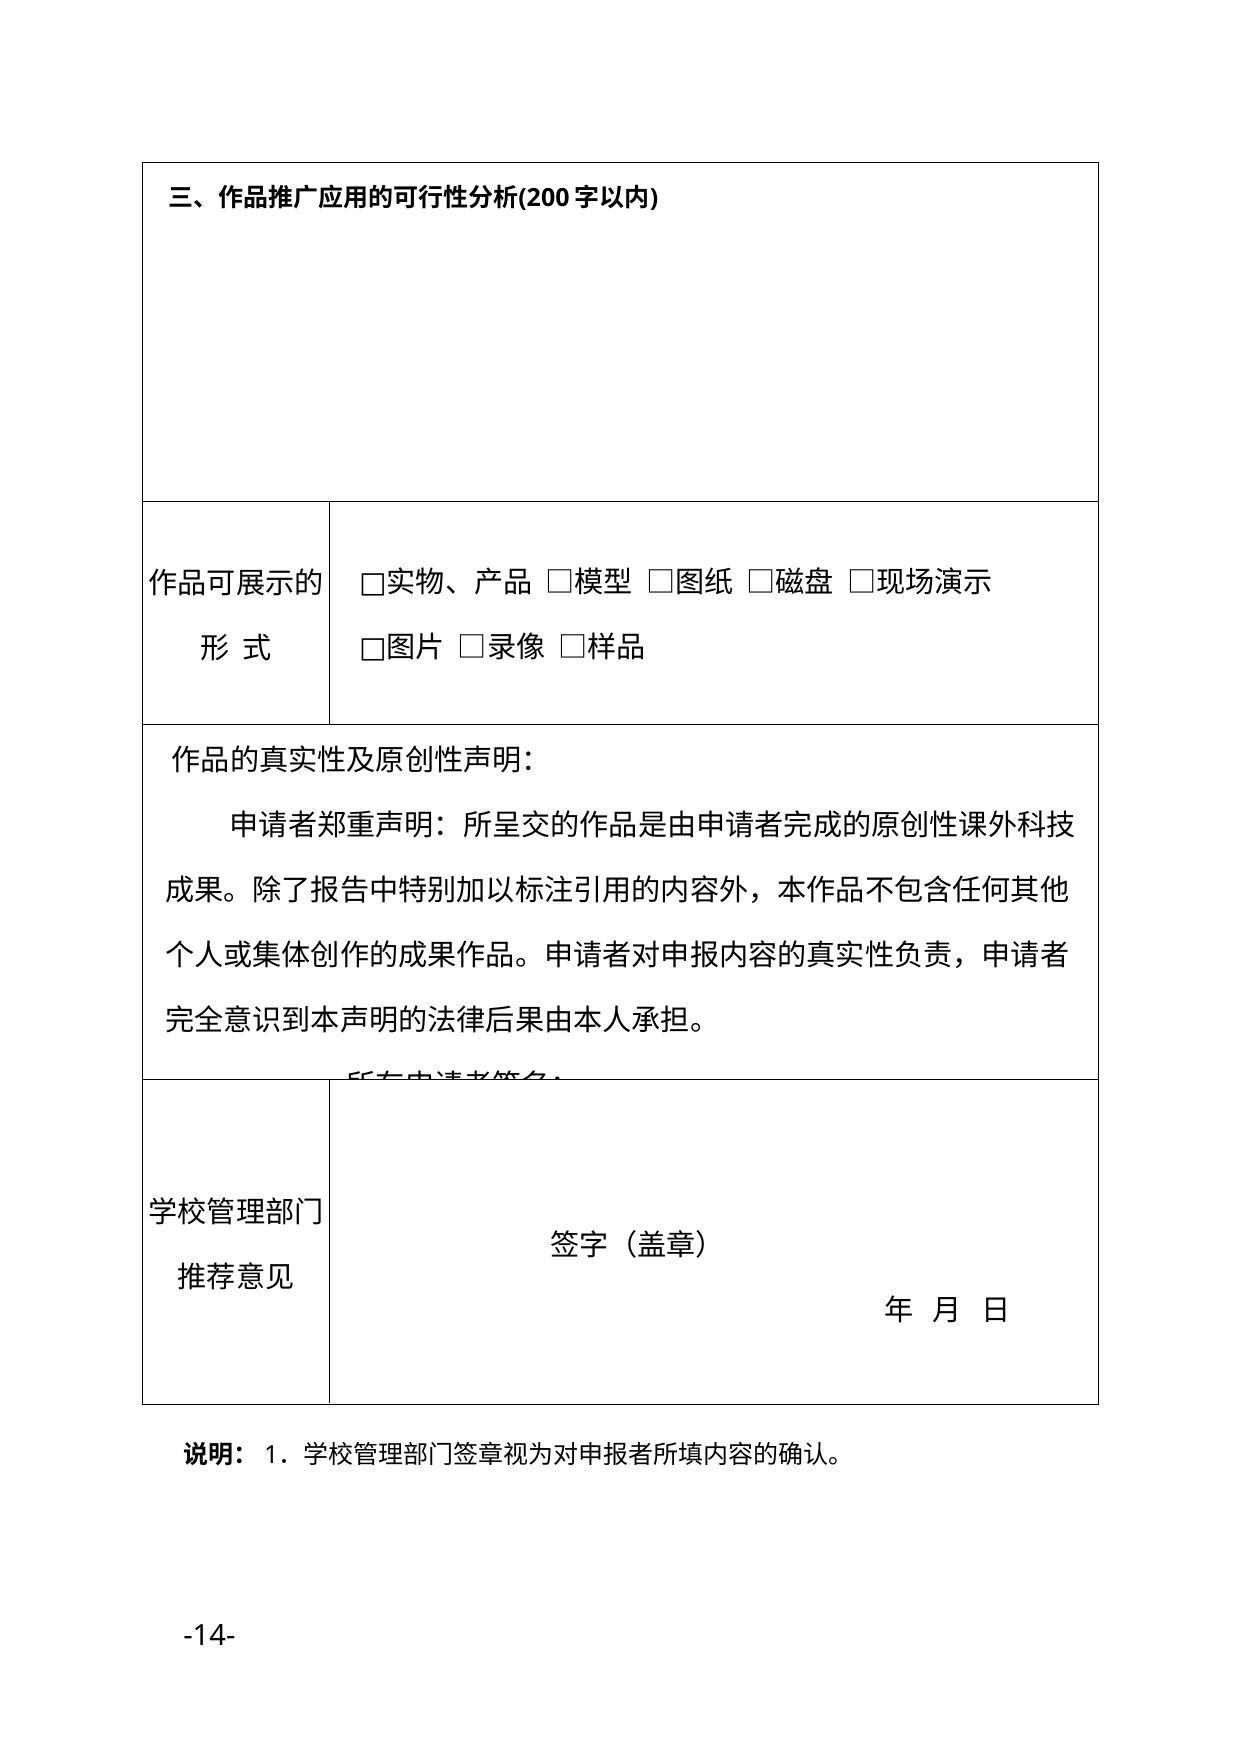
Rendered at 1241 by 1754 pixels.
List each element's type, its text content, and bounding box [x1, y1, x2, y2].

table_cell 学校管理部门推荐意见 [143, 1080, 329, 1403]
table_cell 作品可展示的 形 式 [143, 502, 329, 724]
table_cell 三、作品推广应用的可行性分析(200字以内) [143, 163, 1098, 501]
table_cell 签字（盖章） 年 月 日 [330, 1080, 1098, 1403]
table_cell 作品的真实性及原创性声明： 申请者郑重声明：所呈交的作品是由申请者完成的原创性课外科技成果。除了报告中特别加以标注引用的内容外，本作品不包含任何其他个人或集体创作的成果作品。申请者对申报内容的真实性负责，申请者完全意识到本声明的法律后果由本人承担。 所有申请者签名： 年 月 日 [143, 725, 1098, 1079]
text 说明： 1．学校管理部门签章视为对申报者所填内容的确认。 [183, 1420, 1057, 1485]
table_cell □实物、产品 □模型 □图纸 □磁盘 □现场演示 □图片 □录像 □样品 [330, 502, 1098, 724]
